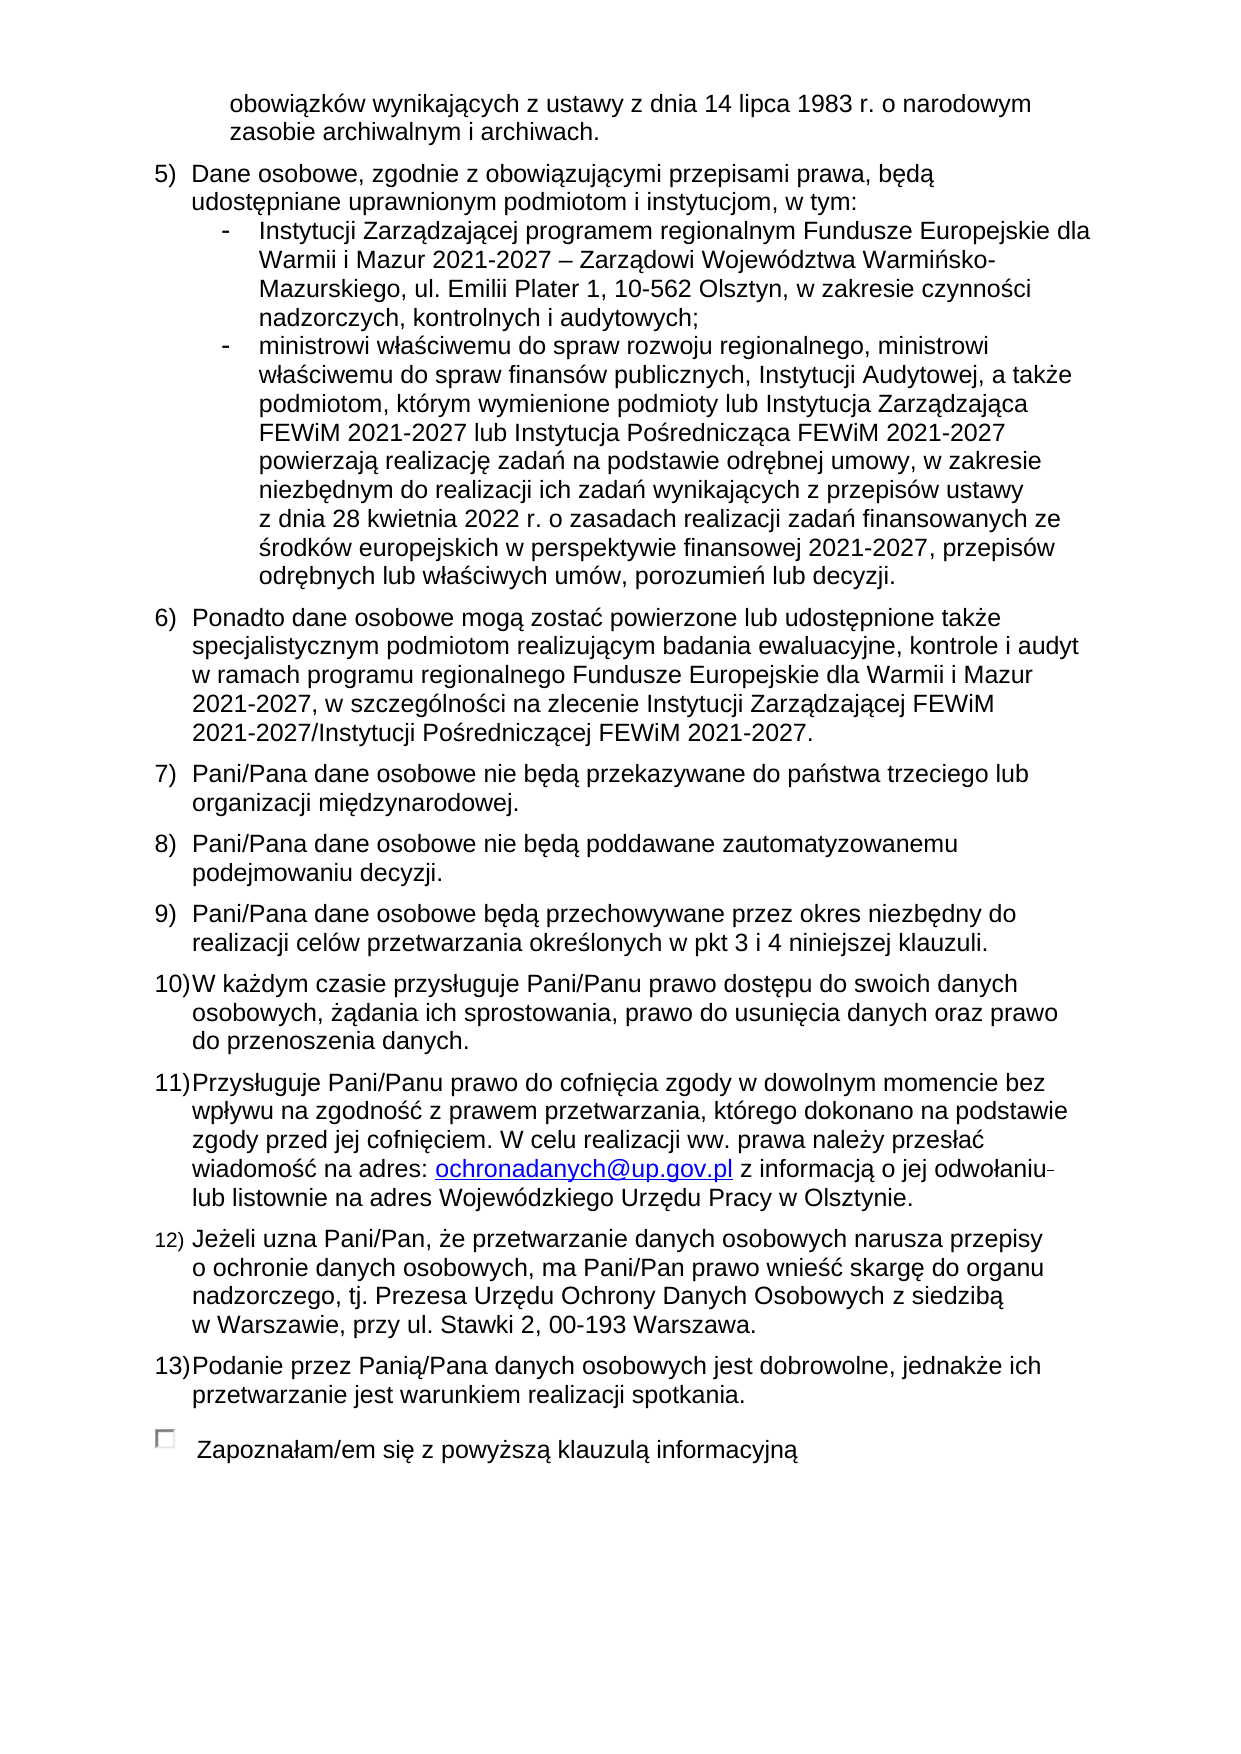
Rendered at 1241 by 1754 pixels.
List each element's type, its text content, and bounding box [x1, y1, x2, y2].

list Ponadto dane osobowe mogą zostać powierzone lub udostępnione także specjalistycznym podmiotom realizującym badania ewaluacyjne, kontrole i audyt w ramach programu regionalnego Fundusze Europejskie dla Warmii i Mazur 2021-2027, w szczególności na zlecenie Instytucji Zarządzającej FEWiM 2021-2027/Instytucji Pośredniczącej FEWiM 2021-2027. [154, 603, 1087, 746]
list W każdym czasie przysługuje Pani/Panu prawo dostępu do swoich danych osobowych, żądania ich sprostowania, prawo do usunięcia danych oraz prawo do przenoszenia danych. [154, 969, 1087, 1055]
list Dane osobowe, zgodnie z obowiązującymi przepisami prawa, będą udostępniane uprawnionym podmiotom i instytucjom, w tym: [154, 159, 1087, 216]
list ministrowi właściwemu do spraw rozwoju regionalnego, ministrowi właściwemu do spraw finansów publicznych, Instytucji Audytowej, a także podmiotom, którym wymienione podmioty lub Instytucja Zarządzająca FEWiM 2021-2027 lub Instytucja Pośrednicząca FEWiM 2021-2027 powierzają realizację zadań na podstawie odrębnej umowy, w zakresie niezbędnym do realizacji ich zadań wynikających z przepisów ustawy z dnia 28 kwietnia 2022 r. o zasadach realizacji zadań finansowanych ze środków europejskich w perspektywie finansowej 2021-2027, przepisów odrębnych lub właściwych umów, porozumień lub decyzji. [221, 331, 1093, 590]
list Pani/Pana dane osobowe nie będą przekazywane do państwa trzeciego lub organizacji międzynarodowej. [154, 759, 1087, 816]
list Jeżeli uzna Pani/Pan, że przetwarzanie danych osobowych narusza przepisy o ochronie danych osobowych, ma Pani/Pan prawo wnieść skargę do organu nadzorczego, tj. Prezesa Urzędu Ochrony Danych Osobowych z siedzibą w Warszawie, przy ul. Stawki 2, 00-193 Warszawa. [154, 1224, 1087, 1339]
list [192, 89, 1087, 146]
list Pani/Pana dane osobowe nie będą poddawane zautomatyzowanemu podejmowaniu decyzji. [154, 829, 1087, 886]
list Podanie przez Panią/Pana danych osobowych jest dobrowolne, jednakże ich przetwarzanie jest warunkiem realizacji spotkania. [154, 1351, 1087, 1409]
list Pani/Pana dane osobowe będą przechowywane przez okres niezbędny do realizacji celów przetwarzania określonych w pkt 3 i 4 niniejszej klauzuli. [154, 899, 1087, 956]
text Zapoznałam/em się z powyższą klauzulą informacyjną [154, 1421, 1087, 1464]
list Instytucji Zarządzającej programem regionalnym Fundusze Europejskie dla Warmii i Mazur 2021-2027 – Zarządowi Województwa Warmińsko-Mazurskiego, ul. Emilii Plater 1, 10-562 Olsztyn, w zakresie czynności nadzorczych, kontrolnych i audytowych; [221, 216, 1093, 331]
list Przysługuje Pani/Panu prawo do cofnięcia zgody w dowolnym momencie bez wpływu na zgodność z prawem przetwarzania, którego dokonano na podstawie zgody przed jej cofnięciem. W celu realizacji ww. prawa należy przesłać wiadomość na adres: ochronadanych@up.gov.pl z informacją o jej odwołaniu lub listownie na adres Wojewódzkiego Urzędu Pracy w Olsztynie. [154, 1068, 1087, 1211]
